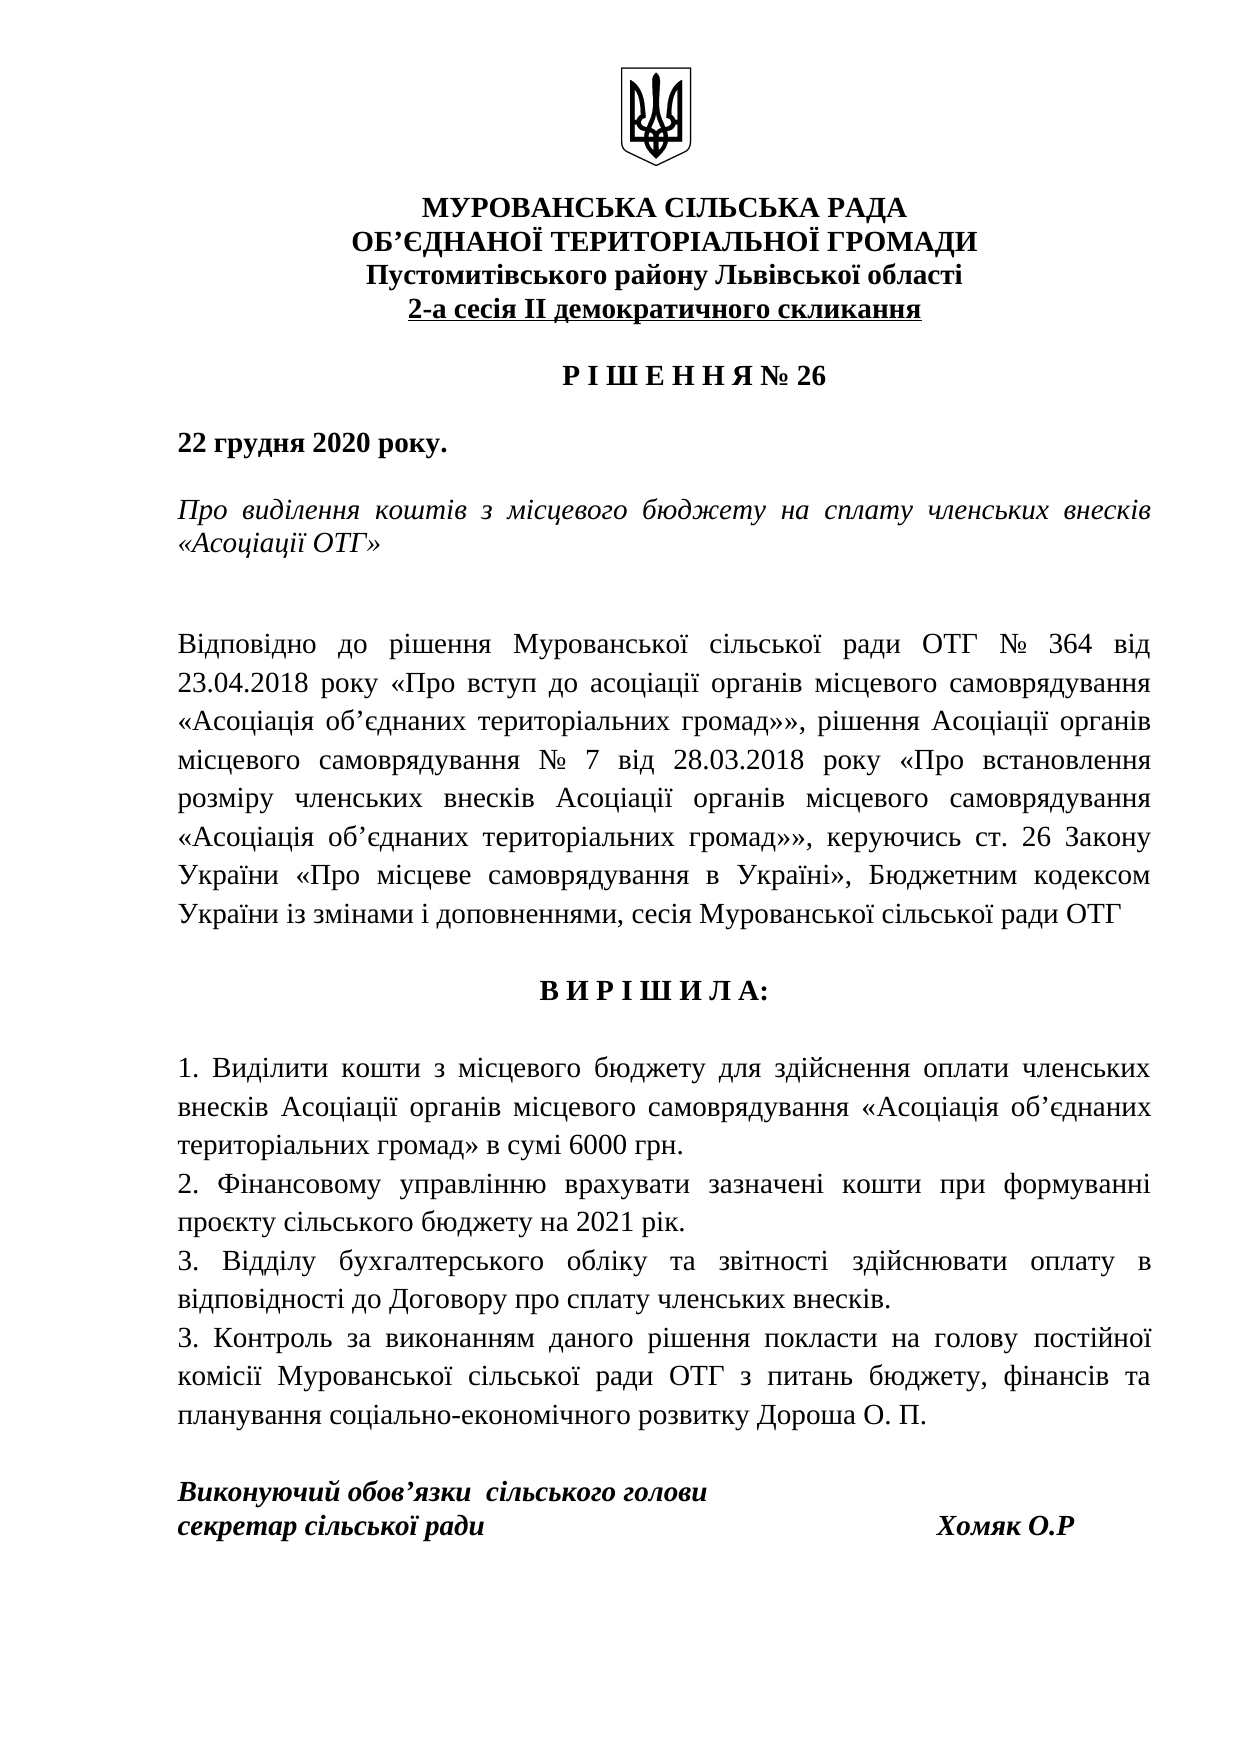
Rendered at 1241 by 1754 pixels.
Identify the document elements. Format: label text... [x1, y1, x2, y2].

list 3. Відділу бухгалтерського обліку та звітності здійснювати оплату в відповідності до Договору про сплату членських внесків. [177, 1243, 1152, 1315]
list 3. Контроль за виконанням даного рішення покласти на голову постійної комісії Мурованської сільської ради ОТГ з питань бюджету, фінансів та планування соціально-економічного розвитку Дороша О. П. [177, 1320, 1152, 1431]
text Відповідно до рішення Мурованської сільської ради ОТГ № 364 від 23.04.2018 року «Про вступ до асоціації органів місцевого самоврядування «Асоціація об’єднаних територіальних громад»», рішення Асоціації органів місцевого самоврядування № 7 від 28.03.2018 року «Про встановлення розміру членських внесків Асоціації органів місцевого самоврядування «Асоціація об’єднаних територіальних громад»», керуючись ст. 26 Закону України «Про місцеве самоврядування в Україні», Бюджетним кодексом України із змінами і доповненнями, сесія Мурованської сільської ради ОТГ [177, 626, 1152, 929]
text В И Р І Ш И Л А: [177, 973, 1131, 1007]
text 22 грудня 2020 року. [177, 425, 1152, 458]
text ОБ’ЄДНАНОЇ ТЕРИТОРІАЛЬНОЇ ГРОМАДИ [177, 224, 1152, 257]
text МУРОВАНСЬКА СІЛЬСЬКА РАДА [177, 190, 1152, 224]
list 1. Виділити кошти з місцевого бюджету для здійснення оплати членських внесків Асоціації органів місцевого самоврядування «Асоціація об’єднаних територіальних громад» в сумі 6000 грн. [177, 1050, 1152, 1161]
text 2-а сесія ІІ демократичного скликання [177, 291, 1152, 324]
text Р І Ш Е Н Н Я № 26 [177, 358, 1211, 391]
text секретар сільської ради Хомяк О.Р [177, 1508, 1152, 1541]
text Виконуючий обов’язки сільського голови [177, 1474, 1152, 1508]
list 2. Фінансовому управлінню врахувати зазначені кошти при формуванні проєкту сільського бюджету на 2021 рік. [177, 1166, 1152, 1238]
text Про виділення коштів з місцевого бюджету на сплату членських внесків «Асоціації ОТГ» [177, 492, 1152, 559]
text Пустомитівського району Львівської області [177, 257, 1152, 291]
